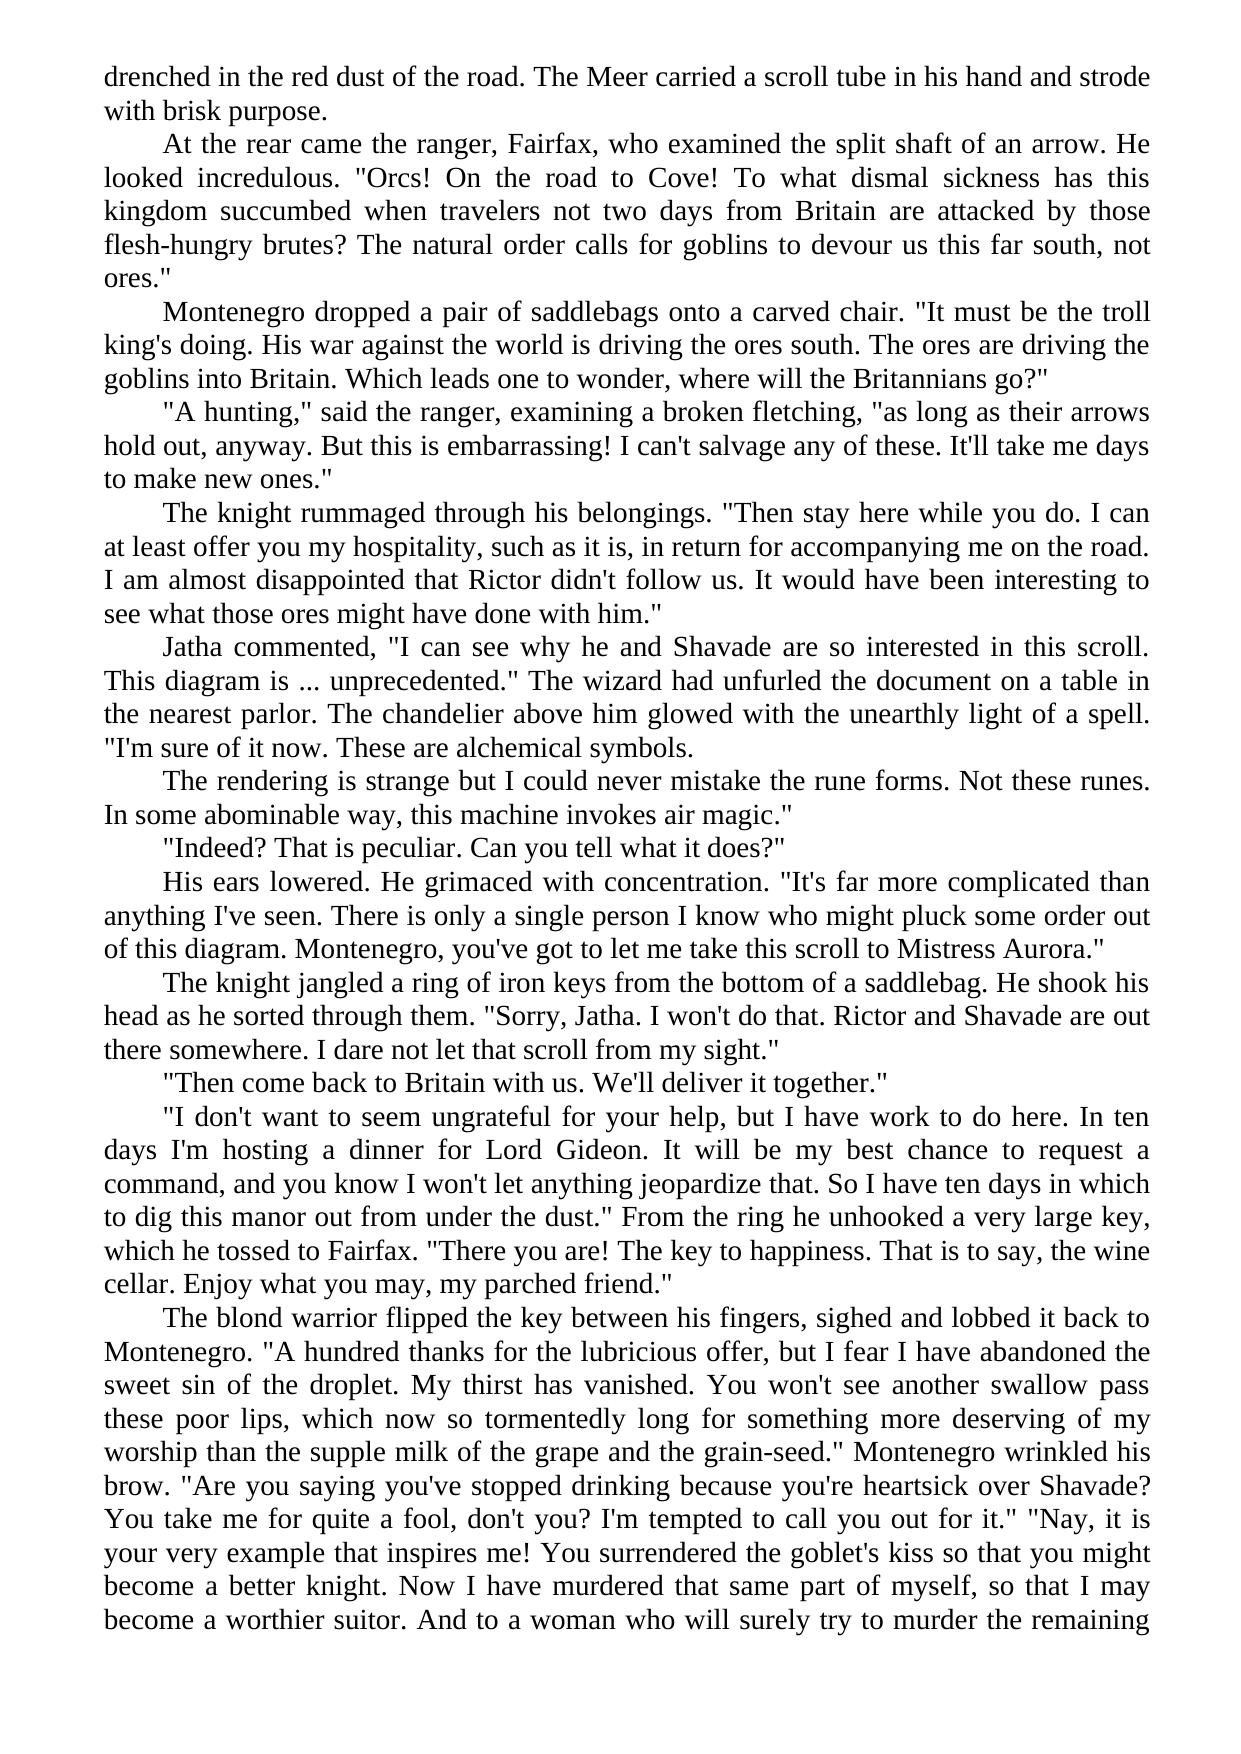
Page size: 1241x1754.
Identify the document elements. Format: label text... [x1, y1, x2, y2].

text The knight rummaged through his belongings. "Then stay here while you do. I can at least offer you my hospitality, such as it is, in return for accompanying me on the road. I am almost disappointed that Rictor didn't follow us. It would have been interesting to see what those ores might have done with him." [103, 495, 1152, 629]
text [103, 1300, 1152, 1636]
text "A hunting," said the ranger, examining a broken fletching, "as long as their arrows hold out, anyway. But this is embarrassing! I can't salvage any of these. It'll take me days to make new ones." [103, 394, 1152, 495]
text "Then come back to Britain with us. We'll deliver it together." [103, 1065, 1152, 1099]
text Jatha commented, "I can see why he and Shavade are so interested in this scroll. This diagram is ... unprecedented." The wizard had unfurled the document on a table in the nearest parlor. The chandelier above him glowed with the unearthly light of a spell. "I'm sure of it now. These are alchemical symbols. [103, 629, 1152, 763]
text At the rear came the ranger, Fairfax, who examined the split shaft of an arrow. He looked incredulous. "Orcs! On the road to Cove! To what dismal sickness has this kingdom succumbed when travelers not two days from Britain are attacked by those flesh-hungry brutes? The natural order calls for goblins to devour us this far south, not ores." [103, 126, 1152, 294]
text The knight jangled a ring of iron keys from the bottom of a saddlebag. He shook his head as he sorted through them. "Sorry, Jatha. I won't do that. Rictor and Shavade are out there somewhere. I dare not let that scroll from my sight." [103, 965, 1152, 1065]
text "Indeed? That is peculiar. Can you tell what it does?" [103, 831, 1152, 864]
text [103, 59, 1152, 126]
text The rendering is strange but I could never mistake the rune forms. Not these runes. In some abominable way, this machine invokes air magic." [103, 763, 1152, 831]
text "I don't want to seem ungrateful for your help, but I have work to do here. In ten days I'm hosting a dinner for Lord Gideon. It will be my best chance to request a command, and you know I won't let anything jeopardize that. So I have ten days in which to dig this manor out from under the dust." From the ring he unhooked a very large key, which he tossed to Fairfax. "There you are! The key to happiness. That is to say, the wine cellar. Enjoy what you may, my parched friend." [103, 1099, 1152, 1300]
text His ears lowered. He grimaced with concentration. "It's far more complicated than anything I've seen. There is only a single person I know who might pluck some order out of this diagram. Montenegro, you've got to let me take this scroll to Mistress Aurora." [103, 864, 1152, 965]
text Montenegro dropped a pair of saddlebags onto a carved chair. "It must be the troll king's doing. His war against the world is driving the ores south. The ores are driving the goblins into Britain. Which leads one to wonder, where will the Britannians go?" [103, 294, 1152, 394]
